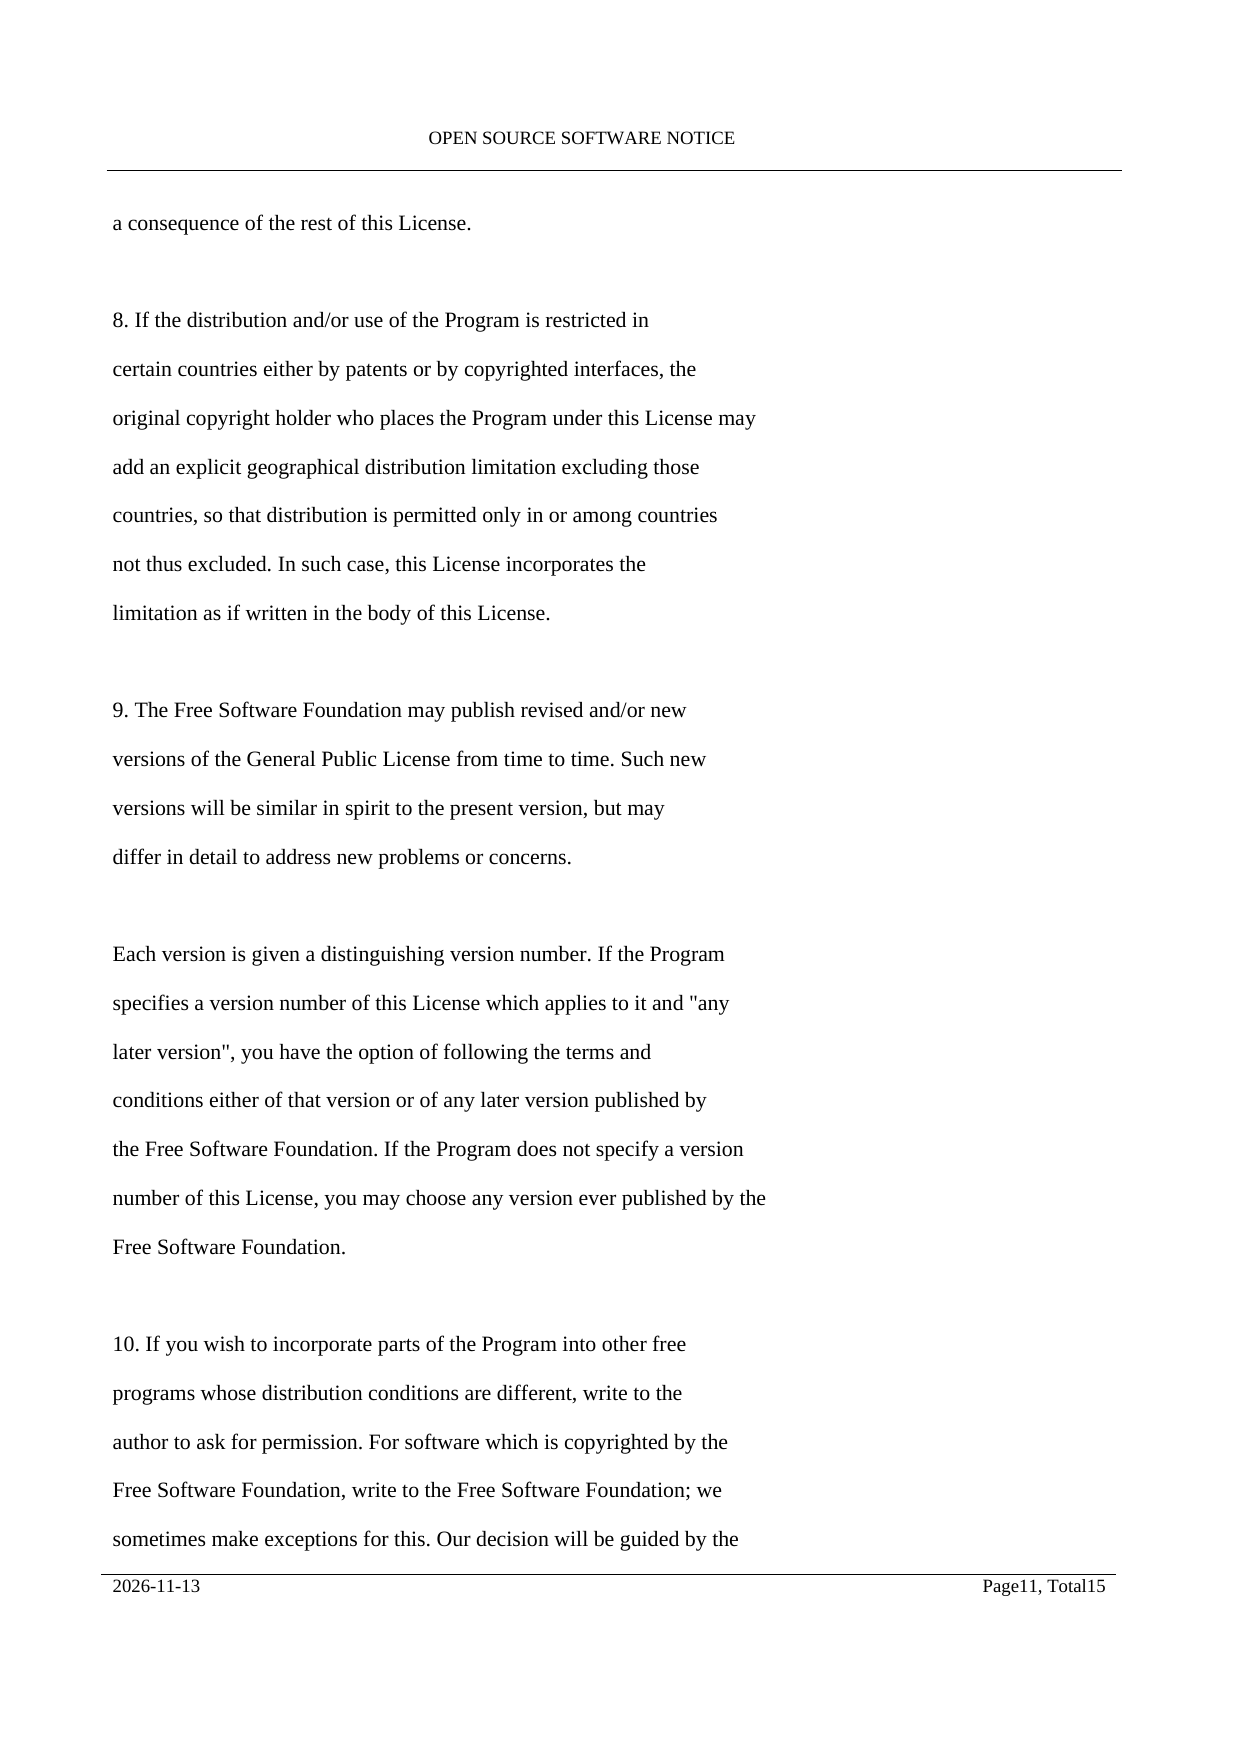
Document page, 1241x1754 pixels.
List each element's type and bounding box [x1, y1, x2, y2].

text [112, 206, 1128, 1555]
